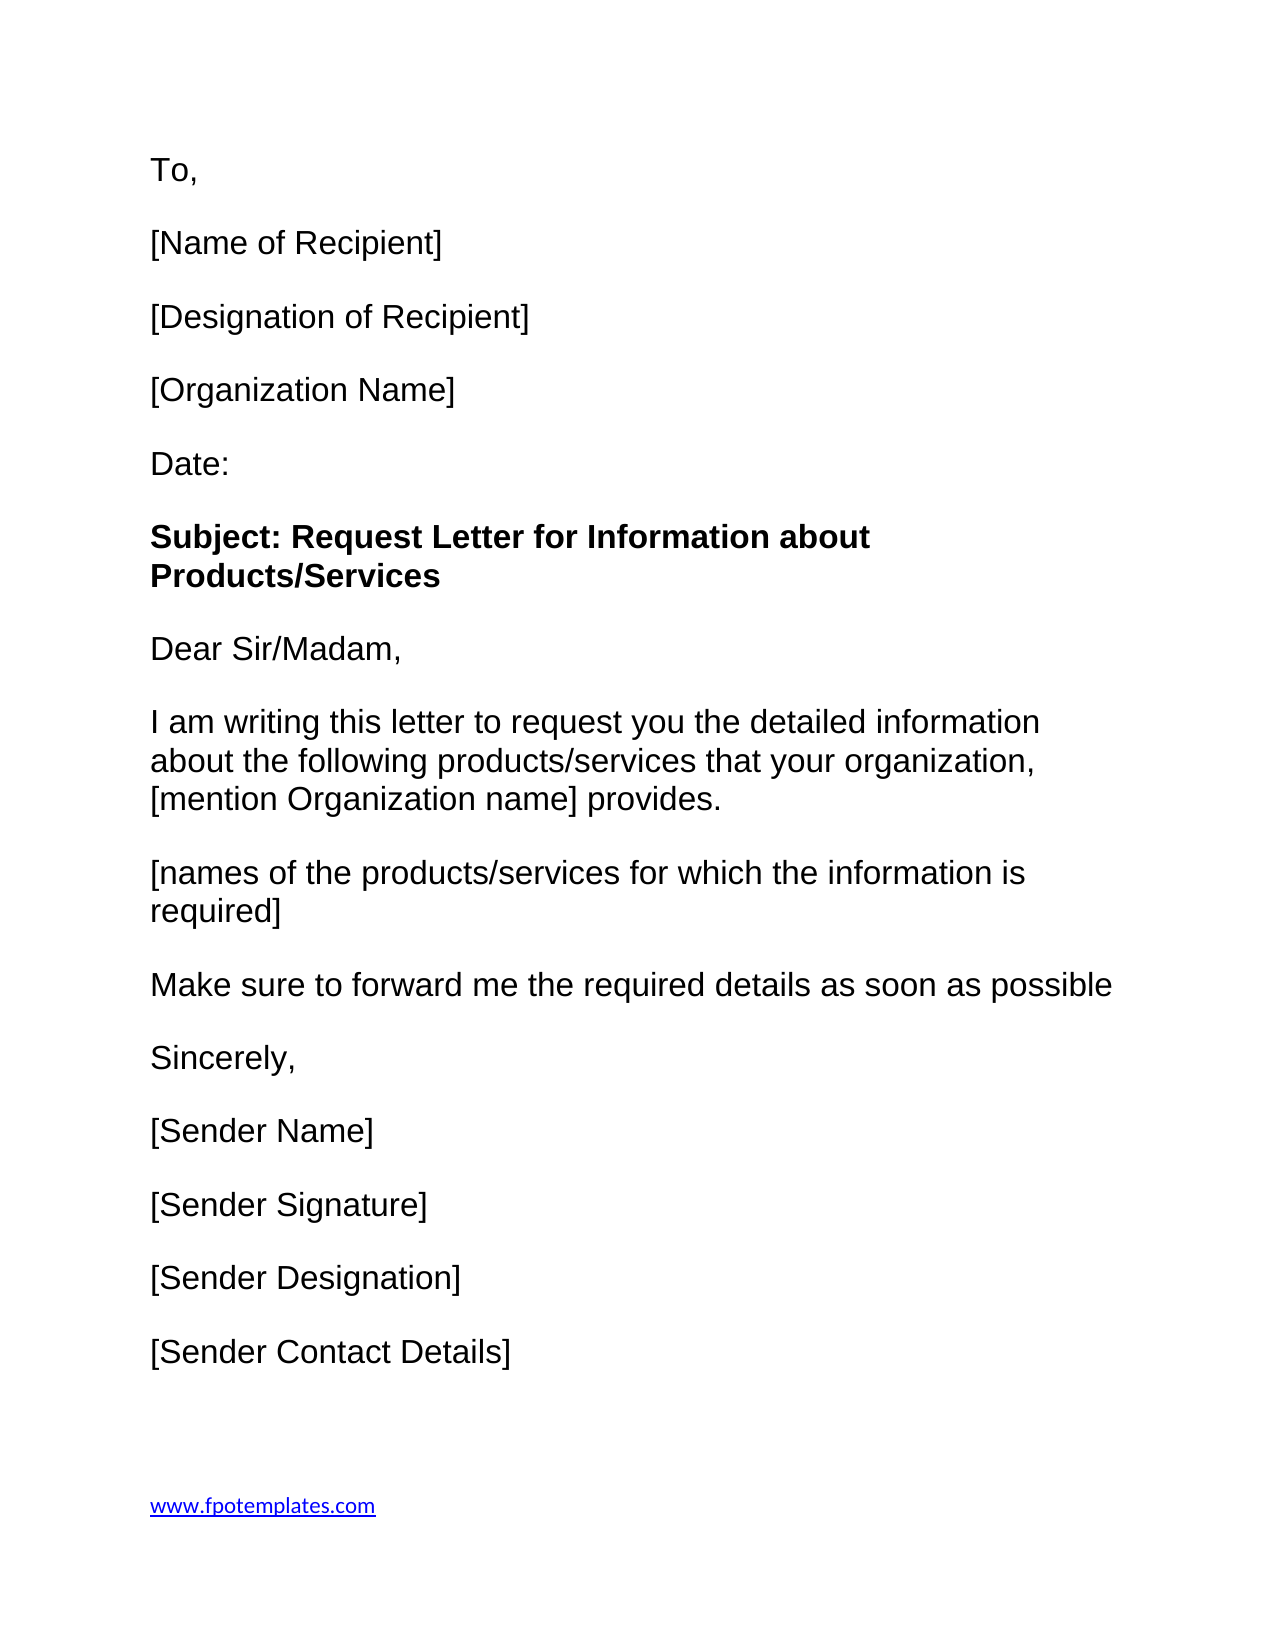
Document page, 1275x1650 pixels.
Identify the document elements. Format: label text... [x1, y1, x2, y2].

text To, [150, 150, 1125, 188]
text [Designation of Recipient] [150, 297, 1125, 335]
text Date: [150, 444, 1125, 482]
text Make sure to forward me the required details as soon as possible [150, 965, 1125, 1003]
text [Sender Contact Details] [150, 1332, 1125, 1370]
text [Sender Name] [150, 1112, 1125, 1150]
text [Organization Name] [150, 370, 1125, 409]
text [Sender Designation] [150, 1258, 1125, 1297]
text [Name of Recipient] [150, 223, 1125, 262]
text [names of the products/services for which the information is required] [150, 853, 1125, 930]
text [Sender Signature] [150, 1185, 1125, 1223]
text Dear Sir/Madam, [150, 629, 1125, 667]
text I am writing this letter to request you the detailed information about the following products/services that your organization, [mention Organization name] provides. [150, 702, 1125, 818]
text Sincerely, [150, 1038, 1125, 1077]
text Subject: Request Letter for Information about Products/Services [150, 517, 1125, 594]
